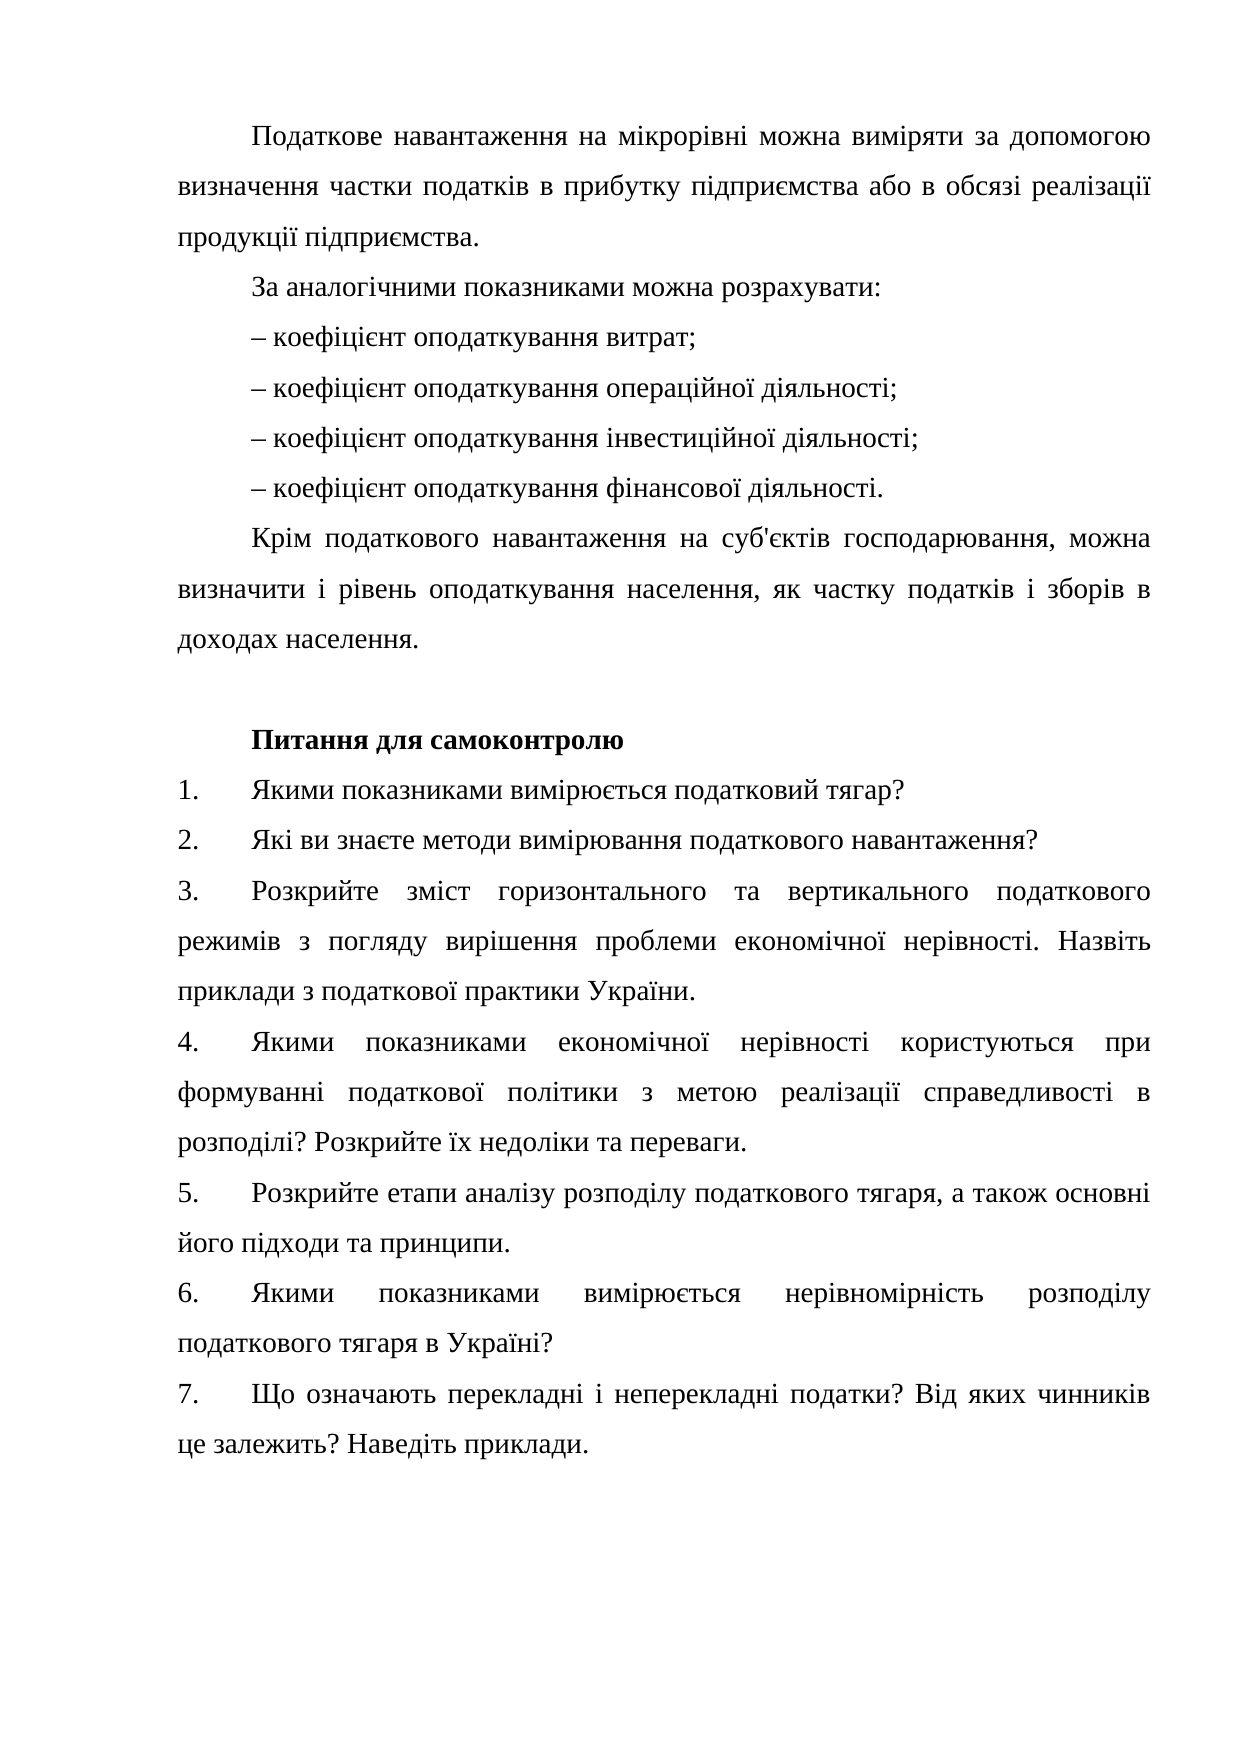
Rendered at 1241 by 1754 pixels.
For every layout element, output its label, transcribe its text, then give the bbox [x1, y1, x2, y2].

text – коефіцієнт оподаткування операційної діяльності; [177, 370, 1152, 403]
text Податкове навантаження на мікрорівні можна виміряти за допомогою визначення частки податків в прибутку підприємства або в обсязі реалізації продукції підприємства. [177, 118, 1152, 252]
text – коефіцієнт оподаткування витрат; [177, 319, 1152, 353]
list Які ви знаєте методи вимірювання податкового навантаження? [177, 822, 1152, 856]
list Розкрийте зміст горизонтального та вертикального податкового режимів з погляду вирішення проблеми економічної нерівності. Назвіть приклади з податкової практики України. [177, 873, 1152, 1007]
text – коефіцієнт оподаткування фінансової діяльності. [177, 470, 1152, 504]
text – коефіцієнт оподаткування інвестиційної діяльності; [177, 420, 1152, 453]
list Якими показниками економічної нерівності користуються при формуванні податкової політики з метою реалізації справедливості в розподілі? Розкрийте їх недоліки та переваги. [177, 1024, 1152, 1158]
list Що означають перекладні і неперекладні податки? Від яких чинників це залежить? Наведіть приклади. [177, 1376, 1152, 1460]
list Якими показниками вимірюється нерівномірність розподілу податкового тягаря в Україні? [177, 1275, 1152, 1359]
text За аналогічними показниками можна розрахувати: [177, 269, 1152, 303]
list Якими показниками вимірюється податковий тягар? [177, 772, 1152, 806]
list Розкрийте етапи аналізу розподілу податкового тягаря, а також основні його підходи та принципи. [177, 1175, 1152, 1258]
text Питання для самоконтролю [177, 722, 1152, 755]
text Крім податкового навантаження на суб'єктів господарювання, можна визначити і рівень оподаткування населення, як частку податків і зборів в доходах населення. [177, 521, 1152, 655]
